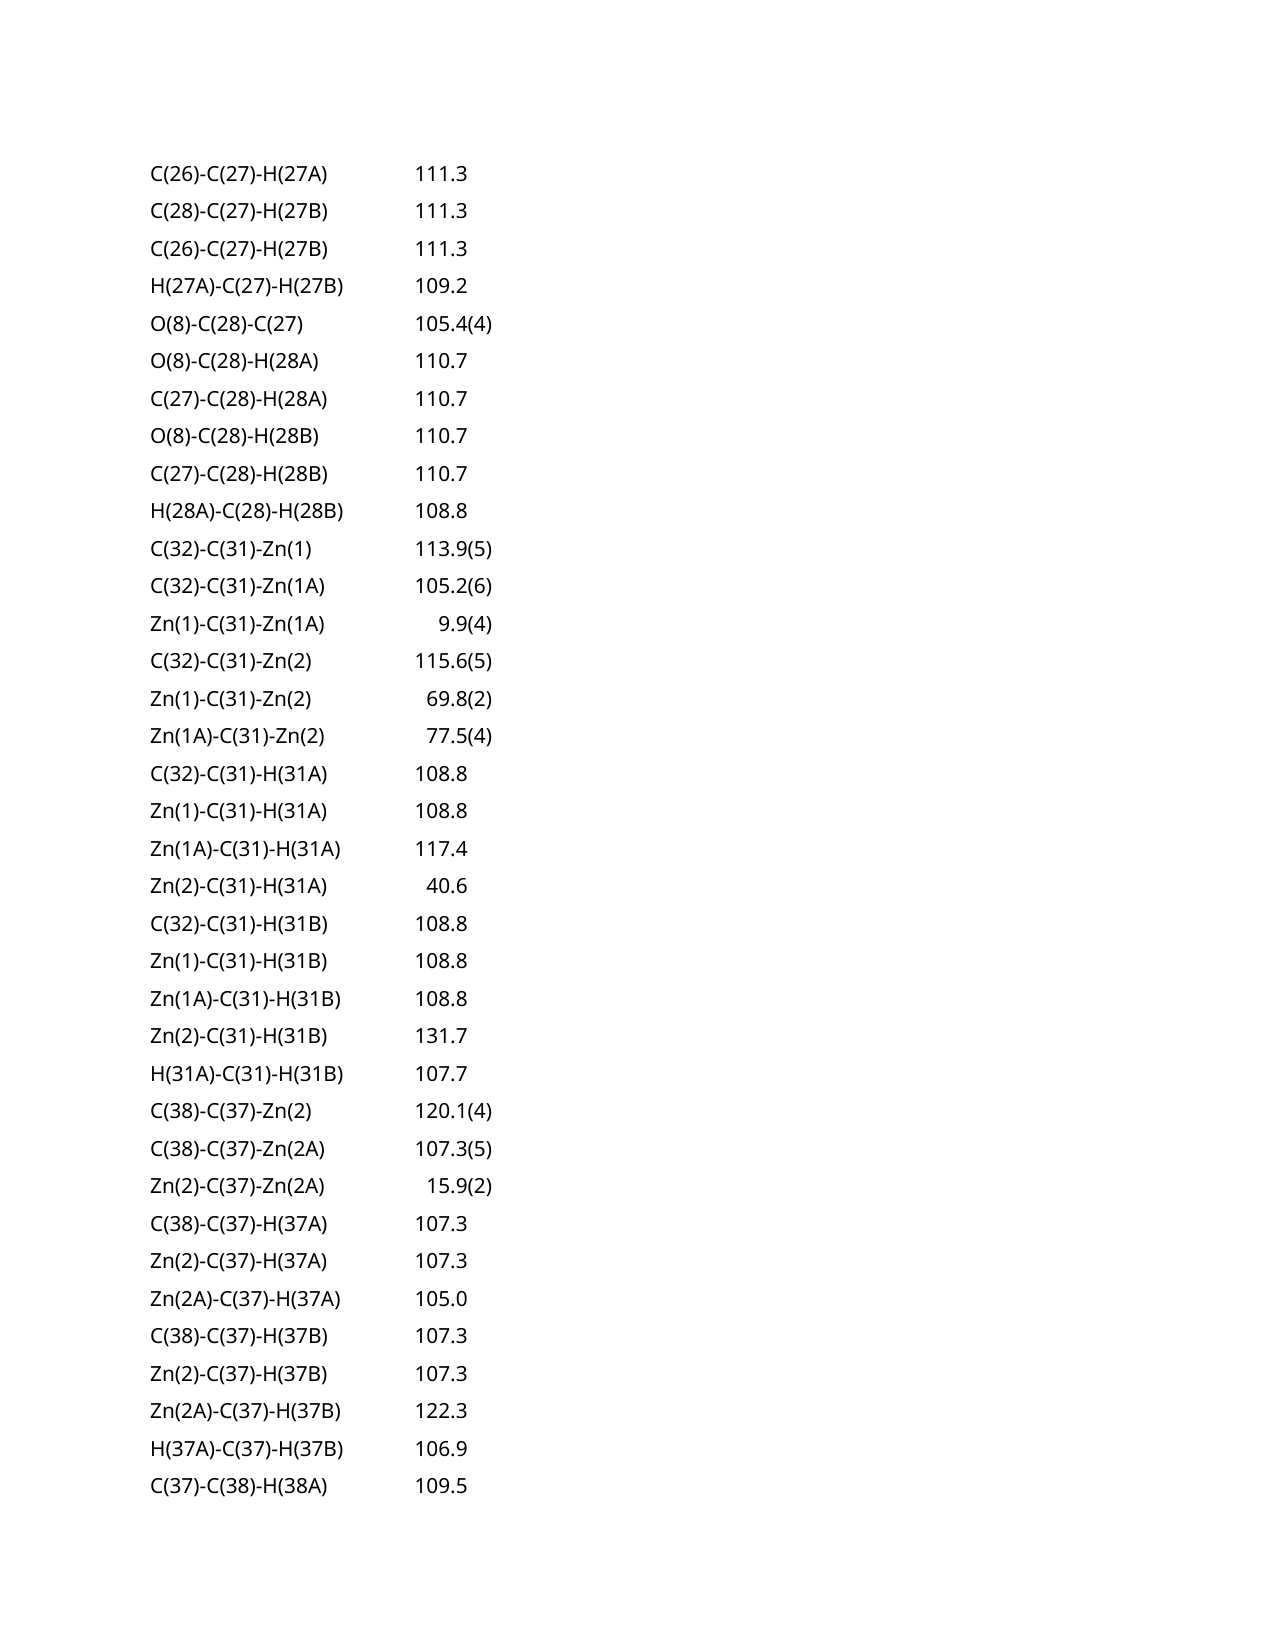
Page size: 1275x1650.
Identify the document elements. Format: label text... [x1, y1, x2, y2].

text C(28)-C(27)-H(27B) 111.3 [150, 187, 1125, 225]
text Zn(2)-C(31)-H(31A) 40.6 [150, 862, 1125, 900]
text C(32)-C(31)-H(31B) 108.8 [150, 900, 1125, 937]
text C(27)-C(28)-H(28A) 110.7 [150, 375, 1125, 412]
text Zn(2)-C(31)-H(31B) 131.7 [150, 1012, 1125, 1050]
text H(37A)-C(37)-H(37B) 106.9 [150, 1425, 1125, 1462]
text H(28A)-C(28)-H(28B) 108.8 [150, 487, 1125, 525]
text Zn(2)-C(37)-Zn(2A) 15.9(2) [150, 1162, 1125, 1200]
text Zn(2A)-C(37)-H(37A) 105.0 [150, 1275, 1125, 1312]
text C(38)-C(37)-H(37A) 107.3 [150, 1200, 1125, 1237]
text H(27A)-C(27)-H(27B) 109.2 [150, 262, 1125, 300]
text O(8)-C(28)-H(28A) 110.7 [150, 337, 1125, 375]
text C(38)-C(37)-Zn(2A) 107.3(5) [150, 1125, 1125, 1162]
text C(26)-C(27)-H(27B) 111.3 [150, 225, 1125, 262]
text C(27)-C(28)-H(28B) 110.7 [150, 450, 1125, 487]
text Zn(1A)-C(31)-Zn(2) 77.5(4) [150, 712, 1125, 750]
text O(8)-C(28)-C(27) 105.4(4) [150, 300, 1125, 337]
text C(37)-C(38)-H(38A) 109.5 [150, 1462, 1125, 1500]
text Zn(1A)-C(31)-H(31A) 117.4 [150, 825, 1125, 862]
text C(32)-C(31)-Zn(1A) 105.2(6) [150, 562, 1125, 600]
text Zn(2A)-C(37)-H(37B) 122.3 [150, 1387, 1125, 1425]
text C(26)-C(27)-H(27A) 111.3 [150, 150, 1125, 187]
text C(32)-C(31)-Zn(1) 113.9(5) [150, 525, 1125, 562]
text C(38)-C(37)-H(37B) 107.3 [150, 1312, 1125, 1350]
text H(31A)-C(31)-H(31B) 107.7 [150, 1050, 1125, 1087]
text Zn(1)-C(31)-Zn(1A) 9.9(4) [150, 600, 1125, 637]
text O(8)-C(28)-H(28B) 110.7 [150, 412, 1125, 450]
text C(32)-C(31)-Zn(2) 115.6(5) [150, 637, 1125, 675]
text Zn(1)-C(31)-H(31B) 108.8 [150, 937, 1125, 975]
text C(38)-C(37)-Zn(2) 120.1(4) [150, 1087, 1125, 1125]
text Zn(2)-C(37)-H(37A) 107.3 [150, 1237, 1125, 1275]
text Zn(1)-C(31)-H(31A) 108.8 [150, 787, 1125, 825]
text C(32)-C(31)-H(31A) 108.8 [150, 750, 1125, 787]
text Zn(1A)-C(31)-H(31B) 108.8 [150, 975, 1125, 1012]
text Zn(2)-C(37)-H(37B) 107.3 [150, 1350, 1125, 1387]
text Zn(1)-C(31)-Zn(2) 69.8(2) [150, 675, 1125, 712]
